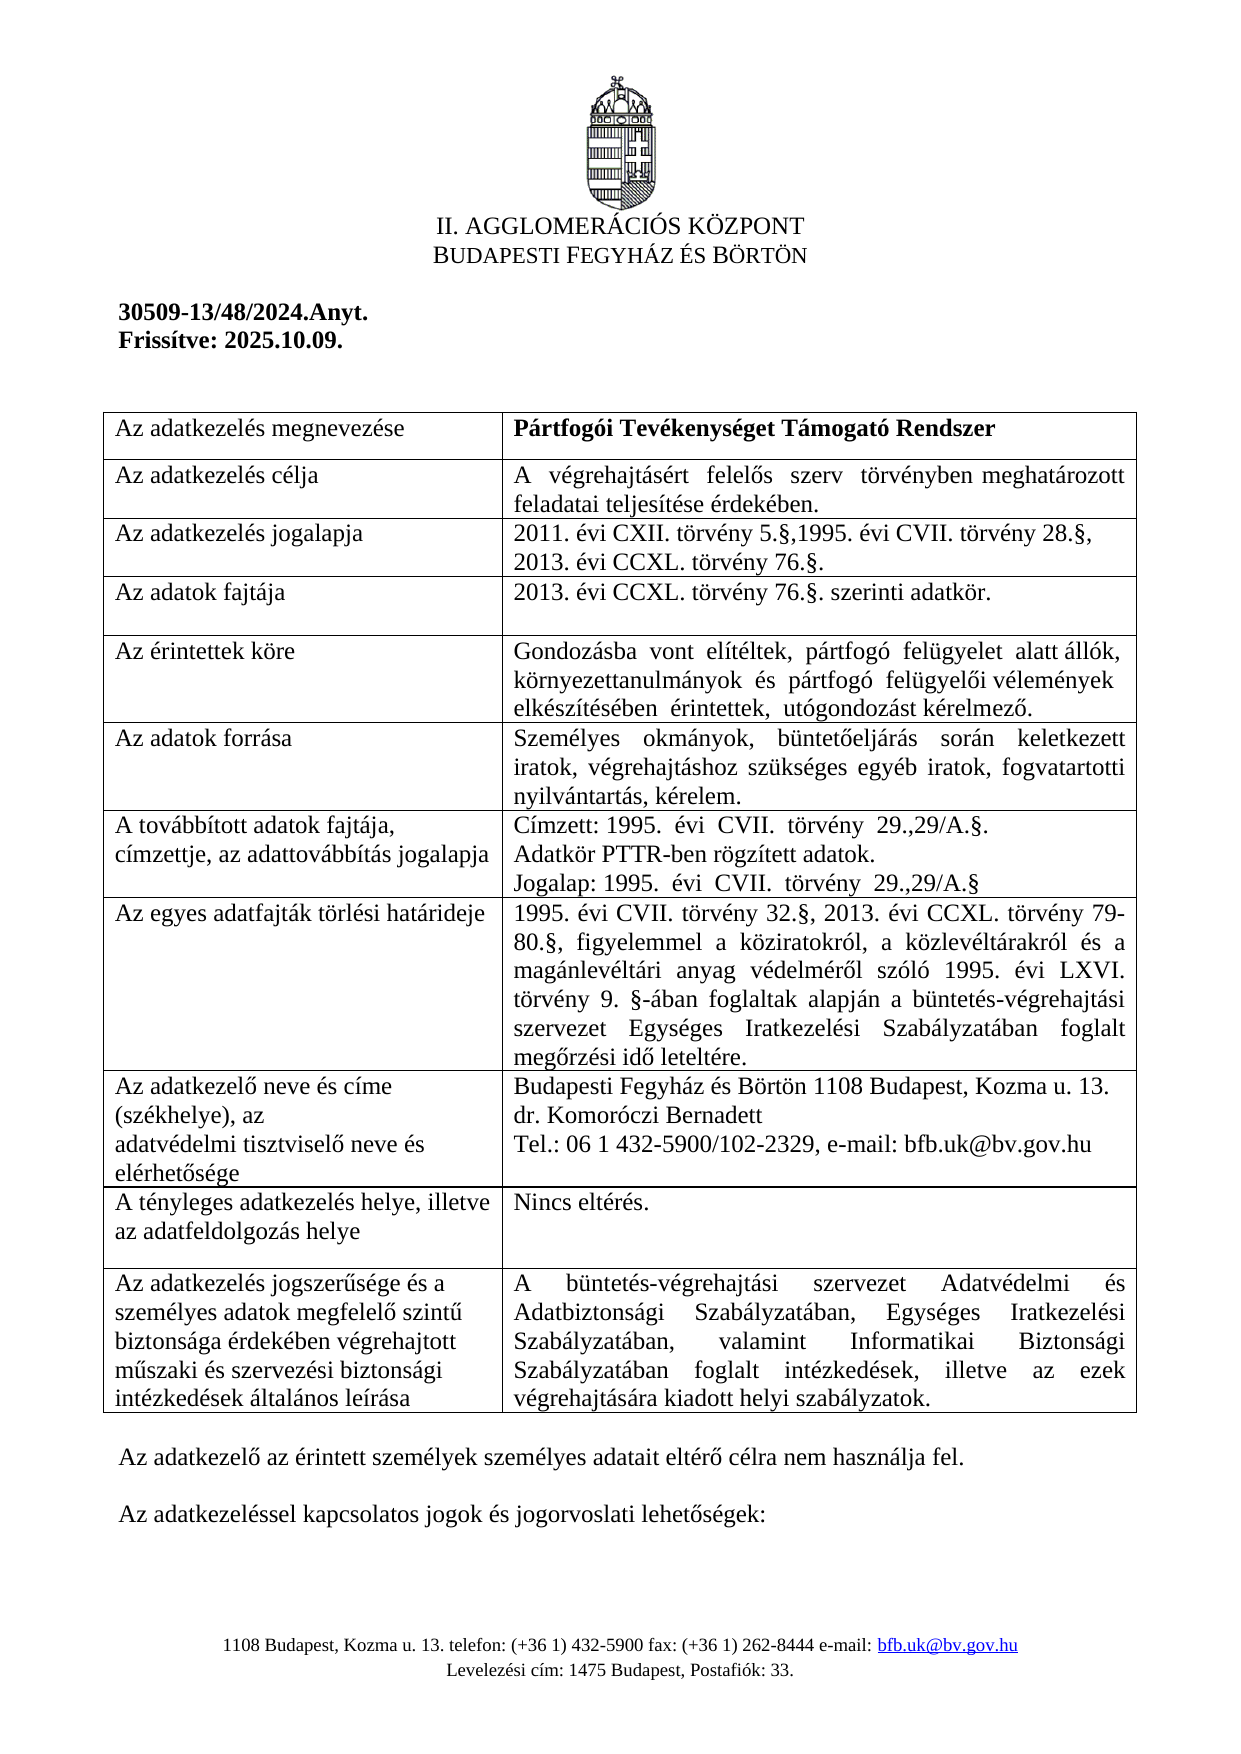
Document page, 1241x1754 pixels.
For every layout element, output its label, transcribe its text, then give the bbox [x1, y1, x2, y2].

table_cell Az adatkezelő neve és címe (székhelye), az adatvédelmi tisztviselő neve és elérhetősége [104, 1071, 502, 1186]
table_cell Budapesti Fegyház és Börtön 1108 Budapest, Kozma u. 13. dr. Komoróczi Bernadett Tel.: 06 1 432-5900/102-2329, e-mail: bfb.uk@bv.gov.hu [503, 1071, 1136, 1186]
text Frissítve: 2025.10.09. [118, 325, 1122, 354]
table_header Az adatkezelés megnevezése [104, 413, 502, 459]
table_cell Gondozásba vont elítéltek, pártfogó felügyelet alatt állók, környezettanulmányok és pártfogó felügyelői vélemények elkészítésében érintettek, utógondozást kérelmező. [503, 636, 1136, 722]
table_cell A büntetés-végrehajtási szervezet Adatvédelmi és Adatbiztonsági Szabályzatában, Egységes Iratkezelési Szabályzatában, valamint Informatikai Biztonsági Szabályzatában foglalt intézkedések, illetve az ezek végrehajtására kiadott helyi szabályzatok. [503, 1269, 1136, 1412]
table_cell Az egyes adatfajták törlési határideje [104, 898, 502, 1070]
table_cell Személyes okmányok, büntetőeljárás során keletkezett iratok, végrehajtáshoz szükséges egyéb iratok, fogvatartotti nyilvántartás, kérelem. [503, 723, 1136, 809]
text 30509-13/48/2024.Anyt. [118, 297, 1122, 325]
table_cell Az adatkezelés jogszerűsége és a személyes adatok megfelelő szintű biztonsága érdekében végrehajtott műszaki és szervezési biztonsági intézkedések általános leírása [104, 1269, 502, 1412]
table_cell Az adatok fajtája [104, 577, 502, 635]
picture [582, 73, 658, 212]
table_cell 1995. évi CVII. törvény 32.§, 2013. évi CCXL. törvény 79-80.§, figyelemmel a köziratokról, a közlevéltárakról és a magánlevéltári anyag védelméről szóló 1995. évi LXVI. törvény 9. §-ában foglaltak alapján a büntetés-végrehajtási szervezet Egységes Iratkezelési Szabályzatában foglalt megőrzési idő leteltére. [503, 898, 1136, 1070]
table_cell 2013. évi CCXL. törvény 76.§. szerinti adatkör. [503, 577, 1136, 635]
table_cell A tényleges adatkezelés helye, illetve az adatfeldolgozás helye [104, 1188, 502, 1267]
table_cell A végrehajtásért felelős szerv törvényben meghatározott feladatai teljesítése érdekében. [503, 460, 1136, 517]
table_cell Az adatok forrása [104, 723, 502, 809]
table_cell Nincs eltérés. [503, 1188, 1136, 1267]
table_cell Az adatkezelés jogalapja [104, 519, 502, 576]
table_header Pártfogói Tevékenységet Támogató Rendszer [503, 413, 1136, 459]
table_cell Az érintettek köre [104, 636, 502, 722]
table_cell 2011. évi CXII. törvény 5.§,1995. évi CVII. törvény 28.§, 2013. évi CCXL. törvény 76.§. [503, 519, 1136, 576]
text Az adatkezeléssel kapcsolatos jogok és jogorvoslati lehetőségek: [118, 1499, 1122, 1528]
text Az adatkezelő az érintett személyek személyes adatait eltérő célra nem használja fel. [118, 1442, 1122, 1471]
table_cell Az adatkezelés célja [104, 460, 502, 517]
table_cell A továbbított adatok fajtája, címzettje, az adattovábbítás jogalapja [104, 811, 502, 897]
table_cell Címzett: 1995. évi CVII. törvény 29.,29/A.§. Adatkör PTTR-ben rögzített adatok. Jogalap: 1995. évi CVII. törvény 29.,29/A.§ [503, 811, 1136, 897]
